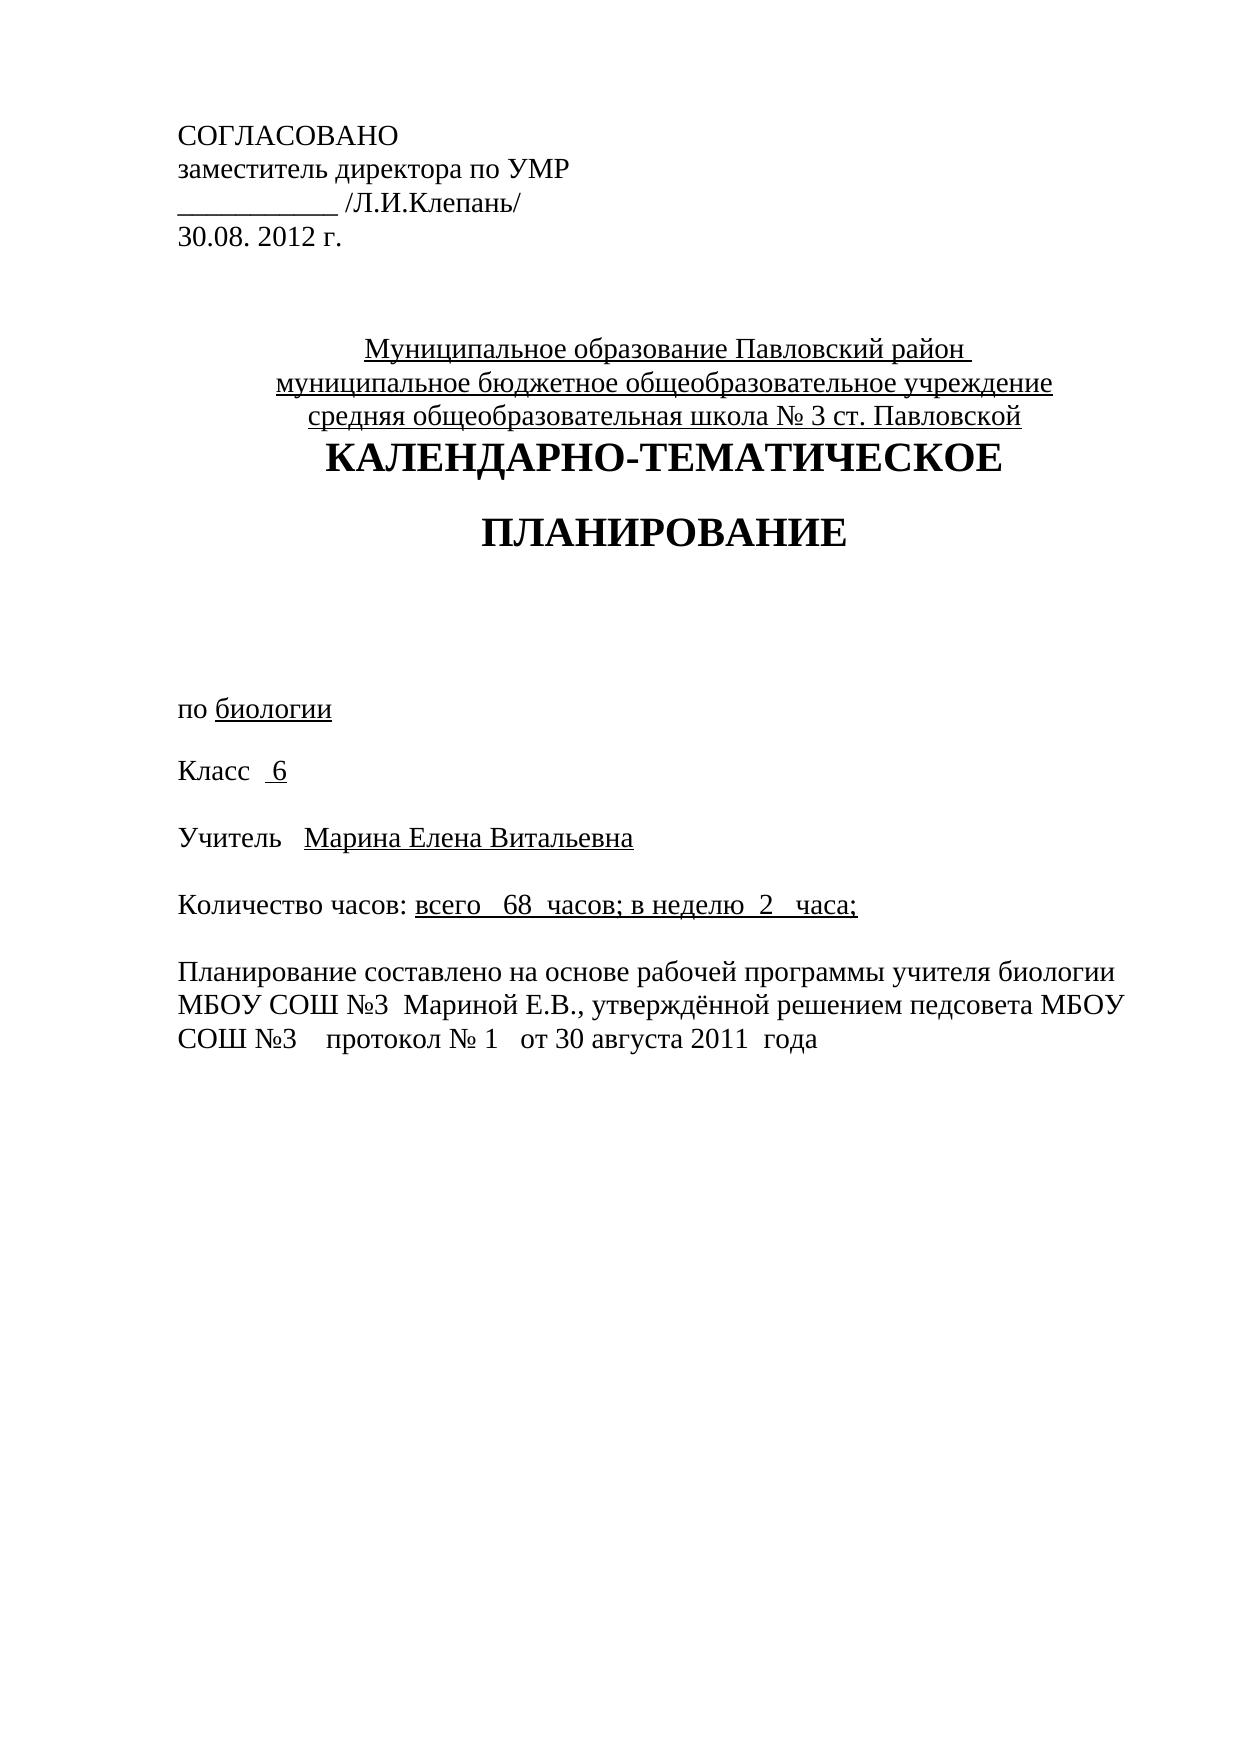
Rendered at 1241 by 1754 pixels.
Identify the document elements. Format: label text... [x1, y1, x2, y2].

text ___________ /Л.И.Клепань/ [177, 185, 1152, 219]
text по биологии [177, 691, 1152, 725]
text Учитель Марина Елена Витальевна [177, 820, 1152, 853]
text 30.08. 2012 г. [177, 219, 1152, 252]
text Планирование составлено на основе рабочей программы учителя биологии МБОУ СОШ №3 Мариной Е.В., утверждённой решением педсовета МБОУ СОШ №3 протокол № 1 от 30 августа 2011 года [177, 954, 1152, 1054]
text Количество часов: всего 68 часов; в неделю 2 часа; [177, 887, 1152, 920]
text КАЛЕНДАРНО-ТЕМАТИЧЕСКОЕ [177, 432, 1152, 480]
text Класс 6 [177, 753, 1152, 786]
text Муниципальное образование Павловский район [177, 331, 1152, 365]
text ПЛАНИРОВАНИЕ [177, 508, 1152, 556]
text муниципальное бюджетное общеобразовательное учреждение средняя общеобразовательная школа № 3 ст. Павловской [177, 365, 1152, 432]
text заместитель директора по УМР [177, 152, 1152, 185]
text СОГЛАСОВАНО [177, 118, 1152, 152]
